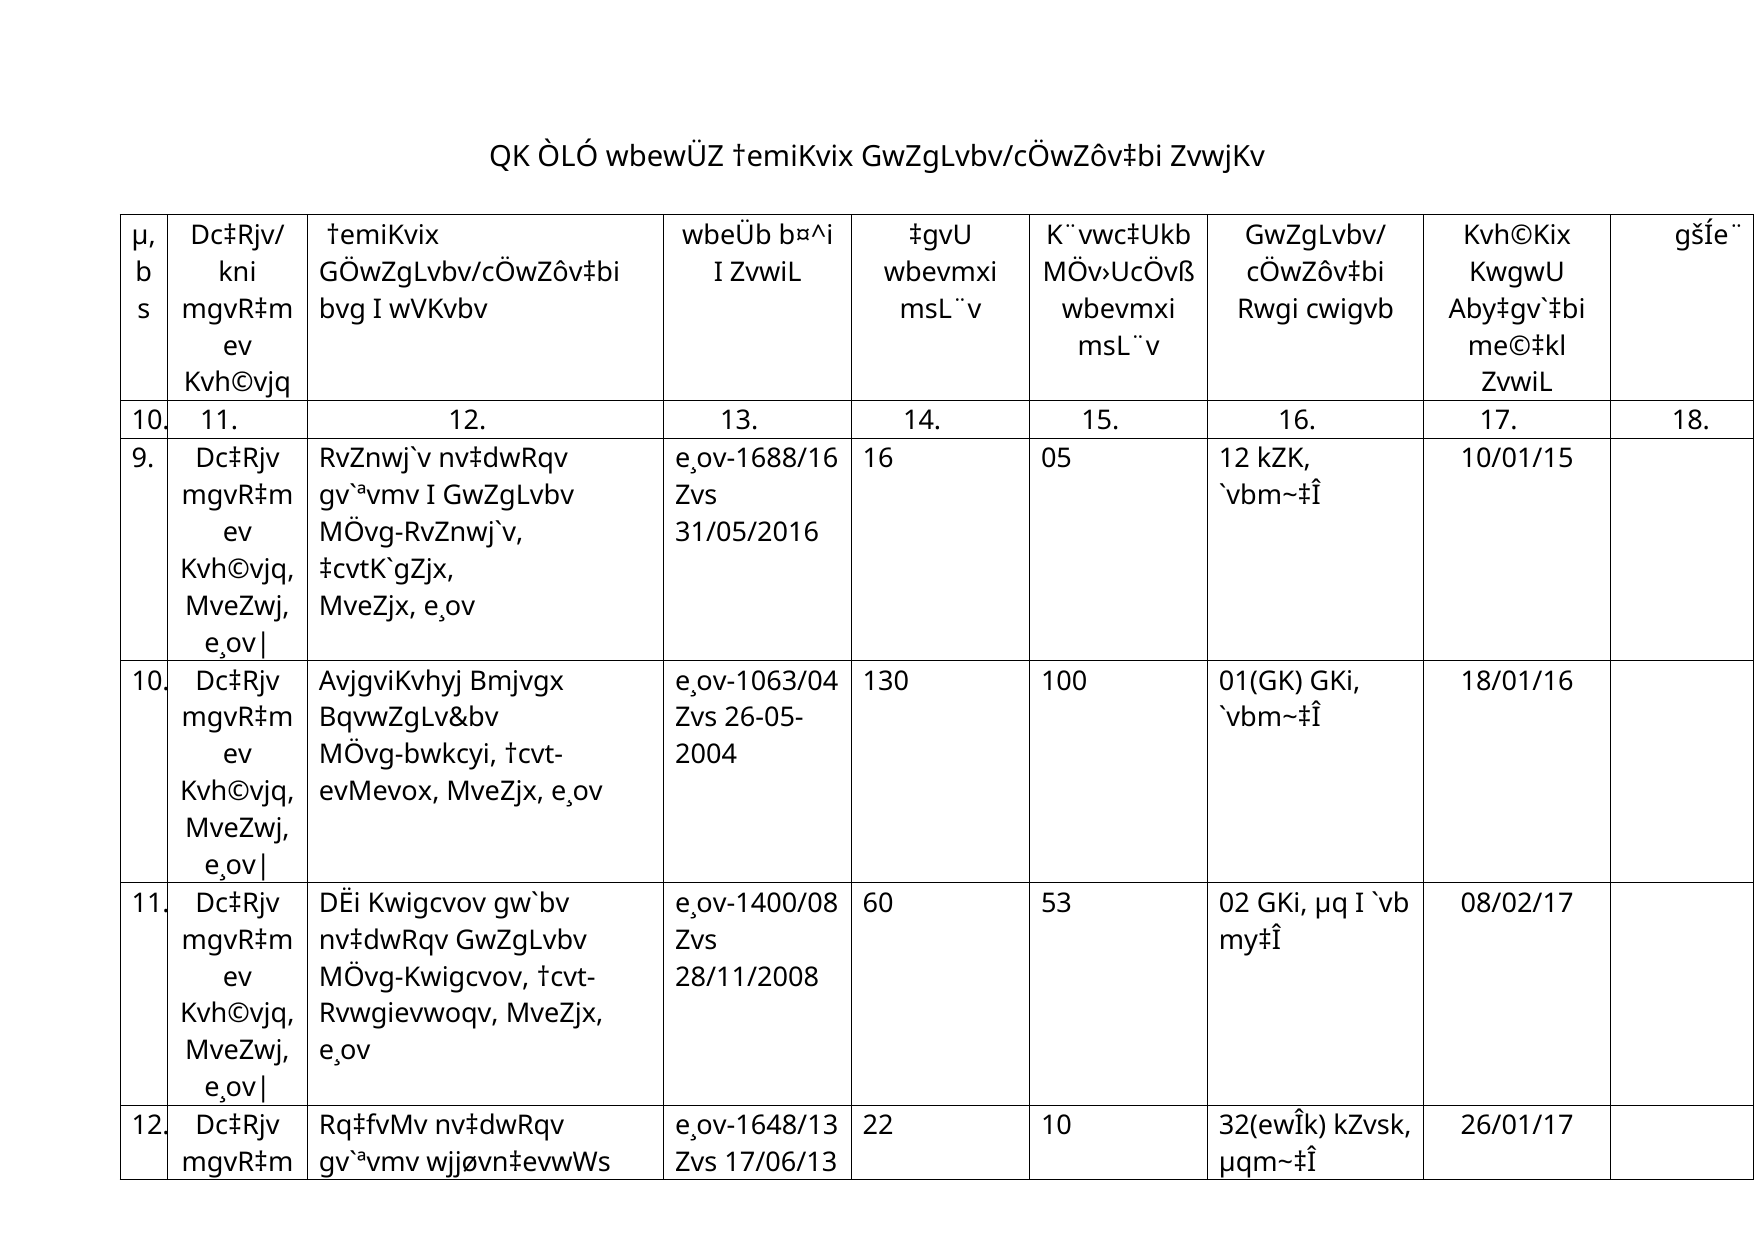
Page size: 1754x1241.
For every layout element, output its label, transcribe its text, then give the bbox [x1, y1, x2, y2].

table_cell [1611, 661, 1753, 882]
table_header Dc‡Rjv/kni mgvR‡mev Kvh©vjq [168, 215, 307, 400]
table_header Kvh©Kix KwgwU Aby‡gv`‡bi me©‡kl ZvwiL [1424, 215, 1610, 400]
table_header †emiKvix GÖwZgLvbv/cÖwZôv‡bi bvg I wVKvbv [308, 215, 663, 400]
table_header K¨vwc‡Ukb MÖv›UcÖvß wbevmxi msL¨v [1030, 215, 1207, 400]
table_cell 05 [1030, 439, 1207, 660]
table_cell e¸ov-1063/04 Zvs 26-05-2004 [664, 661, 851, 882]
table_cell [121, 883, 167, 1104]
table_cell [308, 401, 663, 438]
table_cell 22 [852, 1106, 1029, 1179]
text QK ÒLÓ wbewÜZ †emiKvix GwZgLvbv/cÖwZôv‡bi ZvwjKv [120, 135, 1634, 175]
table_cell [121, 661, 167, 882]
table_cell Dc‡Rjv mgvR‡mev Kvh©vjq, MveZwj, e¸ov| [168, 883, 307, 1104]
table_cell e¸ov-1688/16 Zvs 31/05/2016 [664, 439, 851, 660]
table_cell [168, 401, 307, 438]
table_header µ, bs [121, 215, 167, 400]
table_cell [1611, 1106, 1753, 1179]
table_header GwZgLvbv/cÖwZôv‡bi Rwgi cwigvb [1208, 215, 1423, 400]
table_cell 53 [1030, 883, 1207, 1104]
table_cell Dc‡Rjv mgvR‡mev Kvh©vjq, MveZwj, e¸ov| [168, 439, 307, 660]
table_cell 02 GKi, µq I `vb my‡Î [1208, 883, 1423, 1104]
table_cell [664, 401, 851, 438]
table_cell [1030, 401, 1207, 438]
table_cell 100 [1030, 661, 1207, 882]
table_cell AvjgviKvhyj Bmjvgx BqvwZgLv&bv MÖvg-bwkcyi, †cvt-evMevox, MveZjx, e¸ov [308, 661, 663, 882]
table_cell [121, 1106, 167, 1179]
table_header ‡gvU wbevmxi msL¨v [852, 215, 1029, 400]
table_cell 60 [852, 883, 1029, 1104]
table_cell 26/01/17 [1424, 1106, 1610, 1179]
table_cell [168, 1106, 307, 1179]
table_cell RvZnwj`v nv‡dwRqv gv`ªvmv I GwZgLvbv MÖvg-RvZnwj`v, ‡cvtK`gZjx, MveZjx, e¸ov [308, 439, 663, 660]
table_cell 08/02/17 [1424, 883, 1610, 1104]
table_cell 12 kZK, `vbm~‡Î [1208, 439, 1423, 660]
table_cell DËi Kwigcvov gw`bv nv‡dwRqv GwZgLvbv MÖvg-Kwigcvov, †cvt-Rvwgievwoqv, MveZjx, e¸ov [308, 883, 663, 1104]
table_cell [1611, 401, 1753, 438]
table_cell [1611, 883, 1753, 1104]
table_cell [1208, 1106, 1423, 1179]
table_cell e¸ov-1400/08 Zvs 28/11/2008 [664, 883, 851, 1104]
table_cell [1611, 439, 1753, 660]
table_cell 18/01/16 [1424, 661, 1610, 882]
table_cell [308, 1106, 663, 1179]
table_cell [852, 401, 1029, 438]
table_cell [121, 401, 167, 438]
table_cell [1424, 401, 1610, 438]
table_cell 01(GK) GKi, `vbm~‡Î [1208, 661, 1423, 882]
table_cell 130 [852, 661, 1029, 882]
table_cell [664, 1106, 851, 1179]
table_cell 16 [852, 439, 1029, 660]
table_header wbeÜb b¤^i I ZvwiL [664, 215, 851, 400]
table_cell [1208, 401, 1423, 438]
table_cell Dc‡Rjv mgvR‡mev Kvh©vjq, MveZwj, e¸ov| [168, 661, 307, 882]
table_cell 10/01/15 [1424, 439, 1610, 660]
table_header gšÍe¨ [1611, 215, 1753, 400]
table_cell 10 [1030, 1106, 1207, 1179]
table_cell [121, 439, 167, 660]
